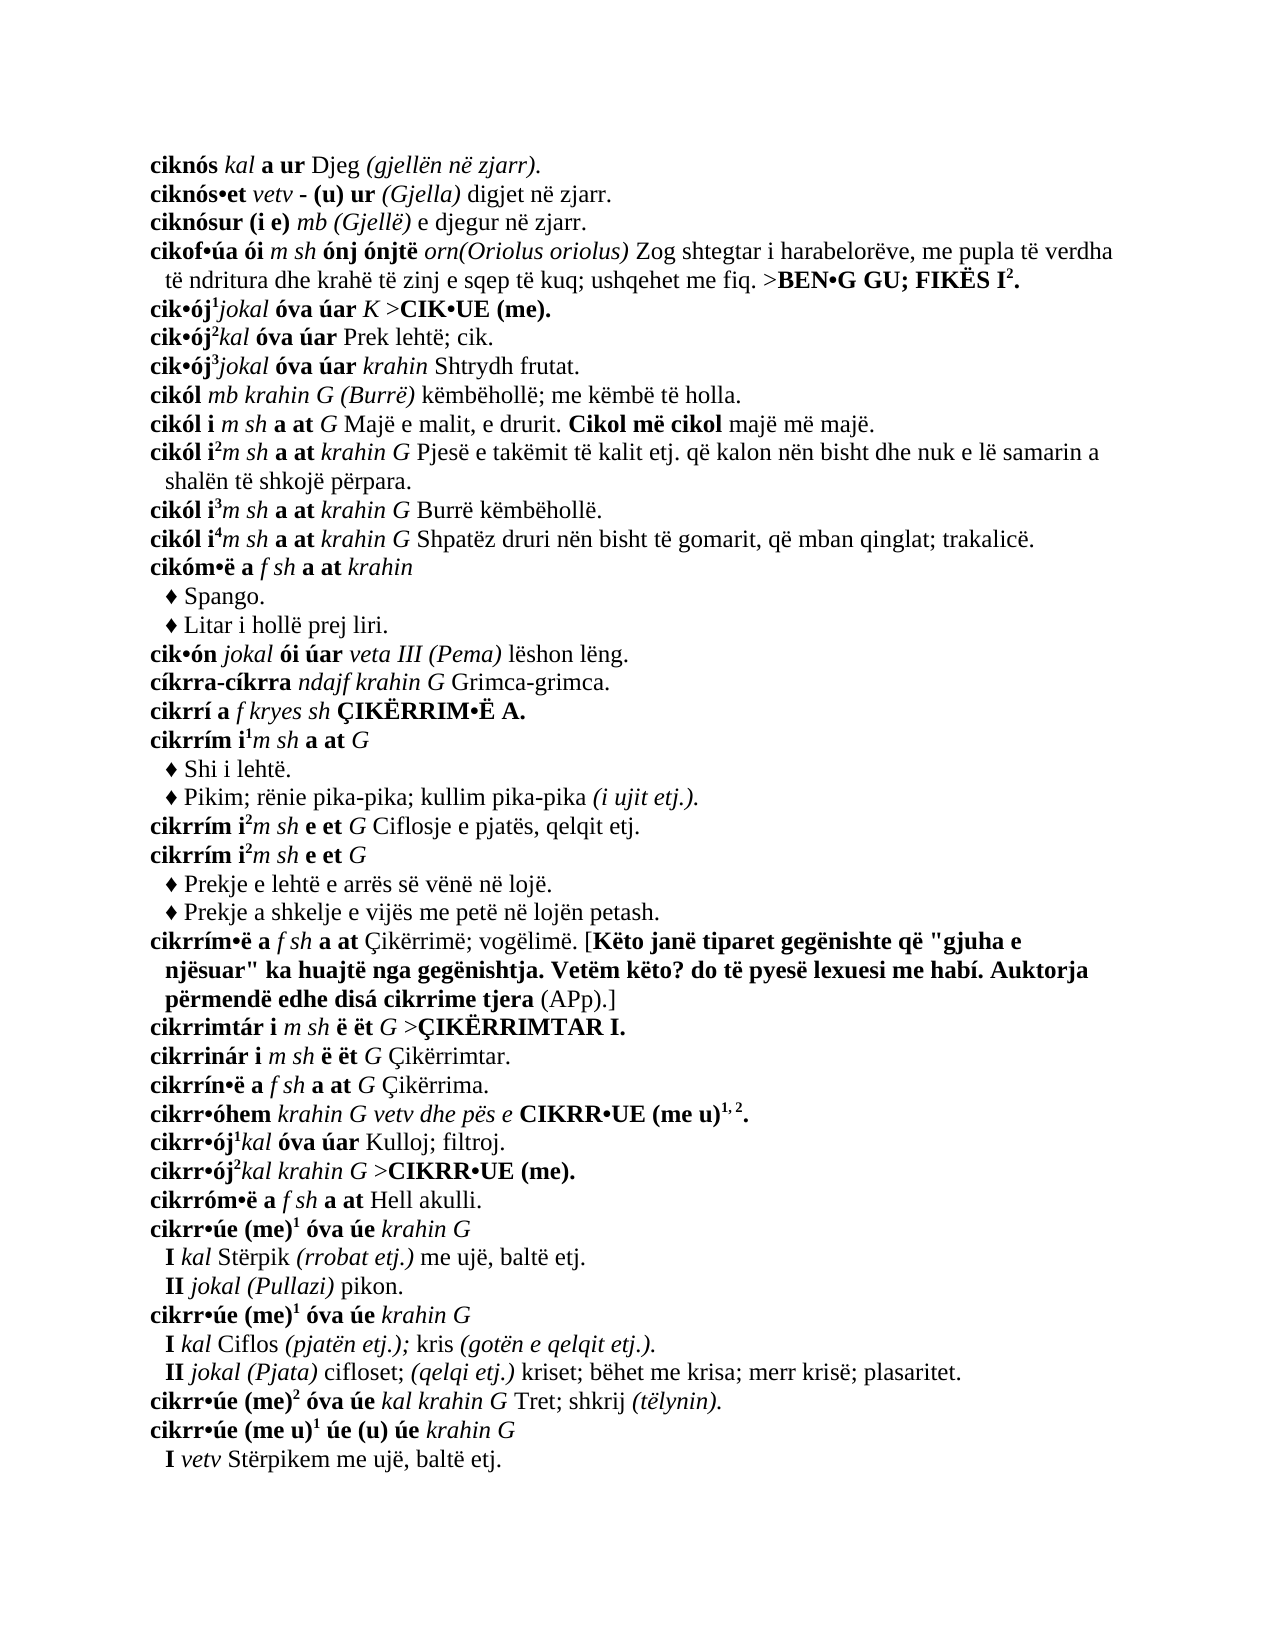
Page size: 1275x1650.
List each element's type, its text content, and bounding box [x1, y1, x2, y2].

text cíkrra-cíkrra ndajf krahin G Grimca-grimca. [150, 667, 1120, 696]
text cikól i4m sh a at krahin G Shpatëz druri nën bisht të gomarit, që mban qinglat; trakalicë. [150, 524, 1120, 552]
text cikrr•úe (me u)1 úe (u) úe krahin G [150, 1415, 1120, 1444]
text cikrrím i2m sh e et G Ciflosje e pjatës, qelqit etj. [150, 811, 1120, 840]
text ciknós kal a ur Djeg (gjellën në zjarr). [150, 150, 1120, 179]
text I vetv Stërpikem me ujë, baltë etj. [150, 1444, 1120, 1472]
text cikrr•óhem krahin G vetv dhe pës e CIKRR•UE (me u)1, 2. [150, 1099, 1120, 1127]
text I kal Ciflos (pjatën etj.); kris (gotën e qelqit etj.). [150, 1329, 1120, 1357]
text ♦ Prekje a shkelje e vijës me petë në lojën petash. [150, 897, 1120, 926]
text cikól i2m sh a at krahin G Pjesë e takëmit të kalit etj. që kalon nën bisht dhe nuk e lë samarin a shalën të shkojë përpara. [150, 437, 1120, 495]
text cikrrín•ë a f sh a at G Çikërrima. [150, 1070, 1120, 1099]
text cikól i m sh a at G Majë e malit, e drurit. Cikol më cikol majë më majë. [150, 409, 1120, 437]
text ciknós•et vetv - (u) ur (Gjella) digjet në zjarr. [150, 179, 1120, 207]
text II jokal (Pjata) cifloset; (qelqi etj.) kriset; bëhet me krisa; merr krisë; plasaritet. [150, 1357, 1120, 1386]
text ♦ Shi i lehtë. [150, 754, 1120, 782]
text cik•ój2kal óva úar Prek lehtë; cik. [150, 322, 1120, 351]
text cik•ój3jokal óva úar krahin Shtrydh frutat. [150, 351, 1120, 380]
text cikrróm•ë a f sh a at Hell akulli. [150, 1185, 1120, 1214]
text cikól mb krahin G (Burrë) këmbëhollë; me këmbë të holla. [150, 380, 1120, 409]
text ciknósur (i e) mb (Gjellë) e djegur në zjarr. [150, 207, 1120, 236]
text cikrrím i2m sh e et G [150, 840, 1120, 869]
text cikrrím•ë a f sh a at Çikërrimë; vogëlimë. [Këto janë tiparet gegënishte që "gjuha e njësuar" ka huajtë nga gegënishtja. Vetëm këto? do të pyesë lexuesi me habí. Auktorja përmendë edhe disá cikrrime tjera (APp).] [150, 926, 1120, 1012]
text cik•ón jokal ói úar veta III (Pema) lëshon lëng. [150, 639, 1120, 667]
text II jokal (Pullazi) pikon. [150, 1271, 1120, 1300]
text cikof•úa ói m sh ónj ónjtë orn(Oriolus oriolus) Zog shtegtar i harabelorëve, me pupla të verdha të ndritura dhe krahë të zinj e sqep të kuq; ushqehet me fiq. >BEN•G GU; FIKËS I2. [150, 236, 1120, 294]
text ♦ Spango. [150, 581, 1120, 610]
text ♦ Prekje e lehtë e arrës së vënë në lojë. [150, 869, 1120, 897]
text cikrrím i1m sh a at G [150, 725, 1120, 754]
text cikól i3m sh a at krahin G Burrë këmbëhollë. [150, 495, 1120, 524]
text ♦ Litar i hollë prej liri. [150, 610, 1120, 639]
text cikrr•úe (me)1 óva úe krahin G [150, 1214, 1120, 1242]
text cikrr•úe (me)1 óva úe krahin G [150, 1300, 1120, 1329]
text cikrrimtár i m sh ë ët G >ÇIKËRRIMTAR I. [150, 1012, 1120, 1041]
text cikóm•ë a f sh a at krahin [150, 552, 1120, 581]
text cikrr•ój1kal óva úar Kulloj; filtroj. [150, 1127, 1120, 1156]
text cikrr•úe (me)2 óva úe kal krahin G Tret; shkrij (tëlynin). [150, 1386, 1120, 1415]
text cikrr•ój2kal krahin G >CIKRR•UE (me). [150, 1156, 1120, 1185]
text I kal Stërpik (rrobat etj.) me ujë, baltë etj. [150, 1242, 1120, 1271]
text cik•ój1jokal óva úar K >CIK•UE (me). [150, 294, 1120, 322]
text cikrrinár i m sh ë ët G Çikërrimtar. [150, 1041, 1120, 1070]
text cikrrí a f kryes sh ÇIKËRRIM•Ë A. [150, 696, 1120, 725]
text ♦ Pikim; rënie pika-pika; kullim pika-pika (i ujit etj.). [150, 782, 1120, 811]
